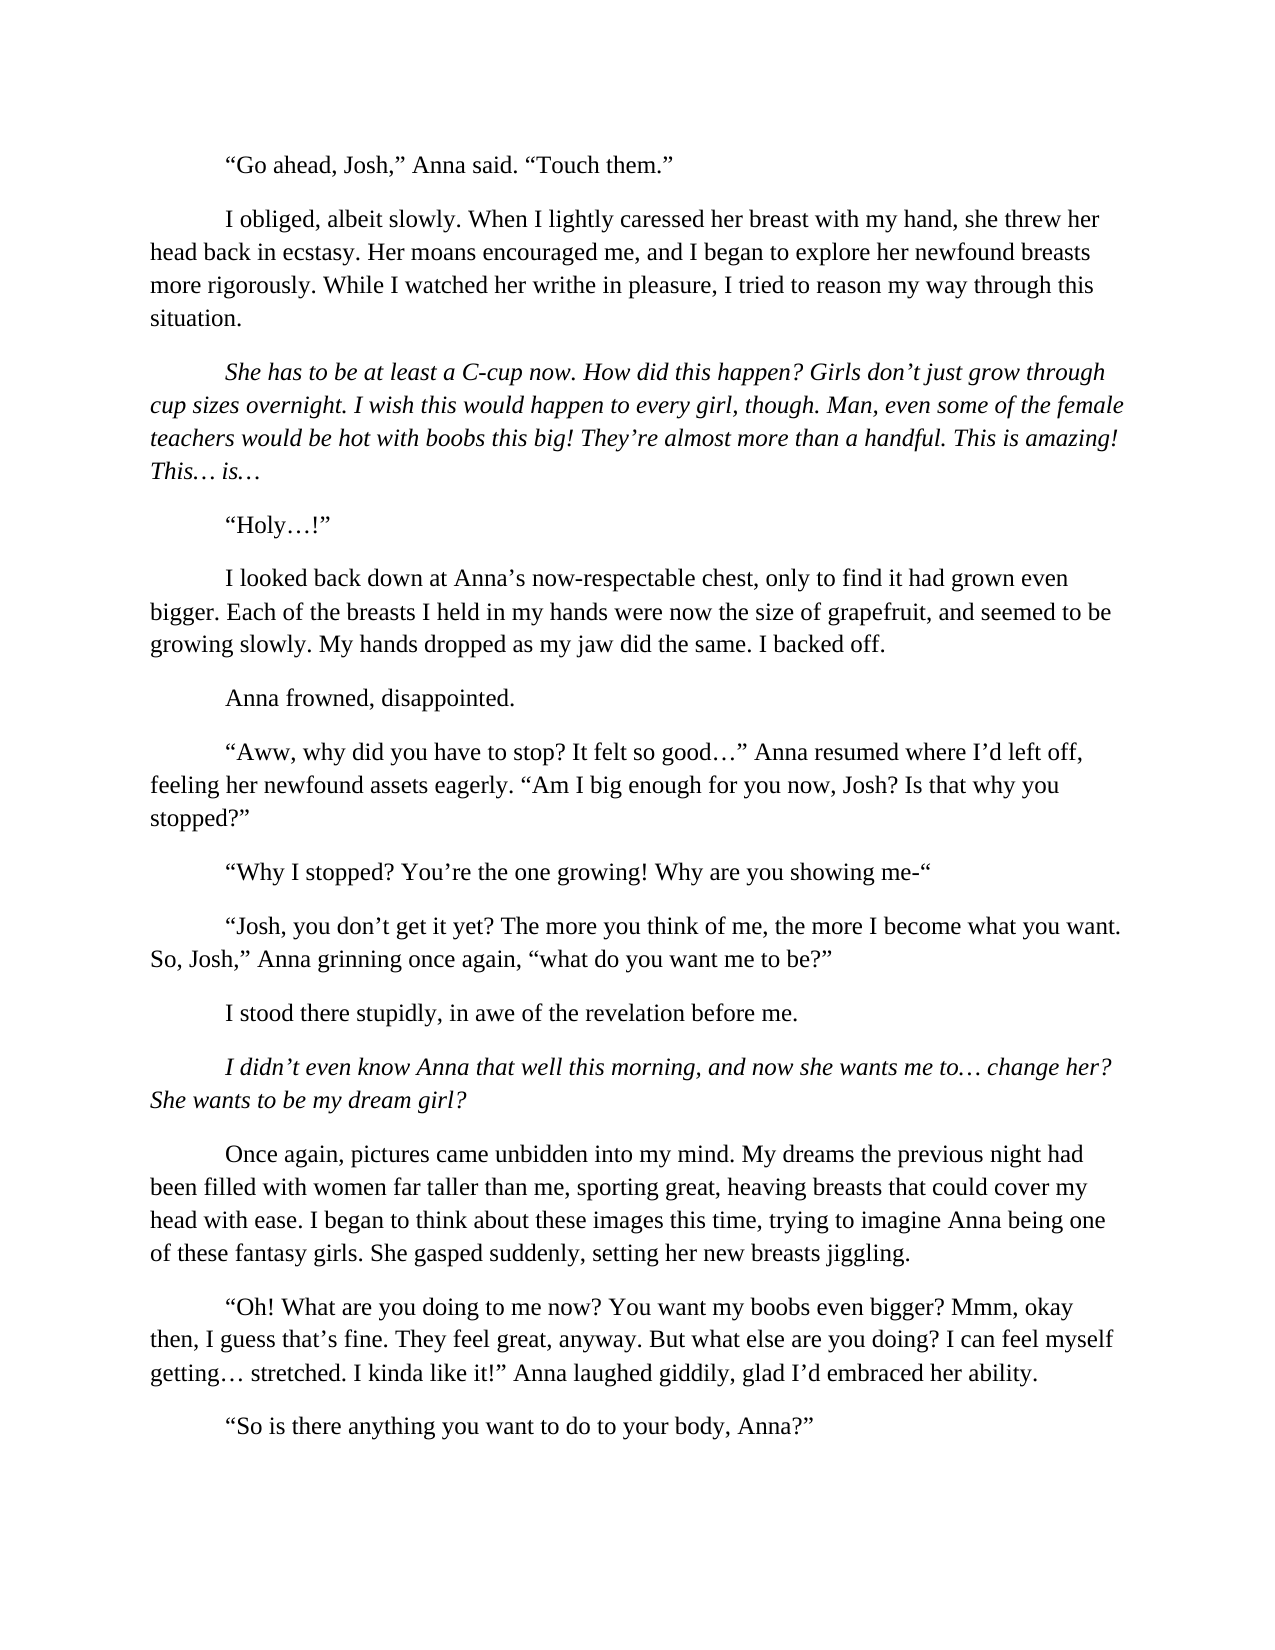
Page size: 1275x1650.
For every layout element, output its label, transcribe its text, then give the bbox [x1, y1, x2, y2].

text She has to be at least a C-cup now. How did this happen? Girls don’t just grow through cup sizes overnight. I wish this would happen to every girl, though. Man, even some of the female teachers would be hot with boobs this big! They’re almost more than a handful. This is amazing! This… is… [150, 357, 1125, 484]
text “Oh! What are you doing to me now? You want my boobs even bigger? Mmm, okay then, I guess that’s fine. They feel great, anyway. But what else are you doing? I can feel myself getting… stretched. I kinda like it!” Anna laughed giddily, glad I’d embraced her ability. [150, 1292, 1125, 1386]
text Anna frowned, disappointed. [150, 683, 1125, 712]
text “Aww, why did you have to stop? It felt so good…” Anna resumed where I’d left off, feeling her newfound assets eagerly. “Am I big enough for you now, Josh? Is that why you stopped?” [150, 737, 1125, 832]
text “So is there anything you want to do to your body, Anna?” [150, 1411, 1125, 1440]
text I obliged, albeit slowly. When I lightly caressed her breast with my hand, she threw her head back in ecstasy. Her moans encouraged me, and I began to explore her newfound breasts more rigorously. While I watched her writhe in pleasure, I tried to reason my way through this situation. [150, 204, 1125, 332]
text “Why I stopped? You’re the one growing! Why are you showing me-“ [150, 857, 1125, 886]
text “Josh, you don’t get it yet? The more you think of me, the more I become what you want. So, Josh,” Anna grinning once again, “what do you want me to be?” [150, 911, 1125, 973]
text I didn’t even know Anna that well this morning, and now she wants me to… change her? She wants to be my dream girl? [150, 1052, 1125, 1113]
text “Holy…!” [150, 510, 1125, 538]
text I looked back down at Anna’s now-respectable chest, only to find it had grown even bigger. Each of the breasts I held in my hands were now the size of grapefruit, and seemed to be growing slowly. My hands dropped as my jaw did the same. I backed off. [150, 563, 1125, 658]
text “Go ahead, Josh,” Anna said. “Touch them.” [150, 150, 1125, 179]
text I stood there stupidly, in awe of the revelation before me. [150, 998, 1125, 1027]
text Once again, pictures came unbidden into my mind. My dreams the previous night had been filled with women far taller than me, sporting great, heaving breasts that could cover my head with ease. I began to think about these images this time, trying to imagine Anna being one of these fantasy girls. She gasped suddenly, setting her new breasts jiggling. [150, 1139, 1125, 1266]
